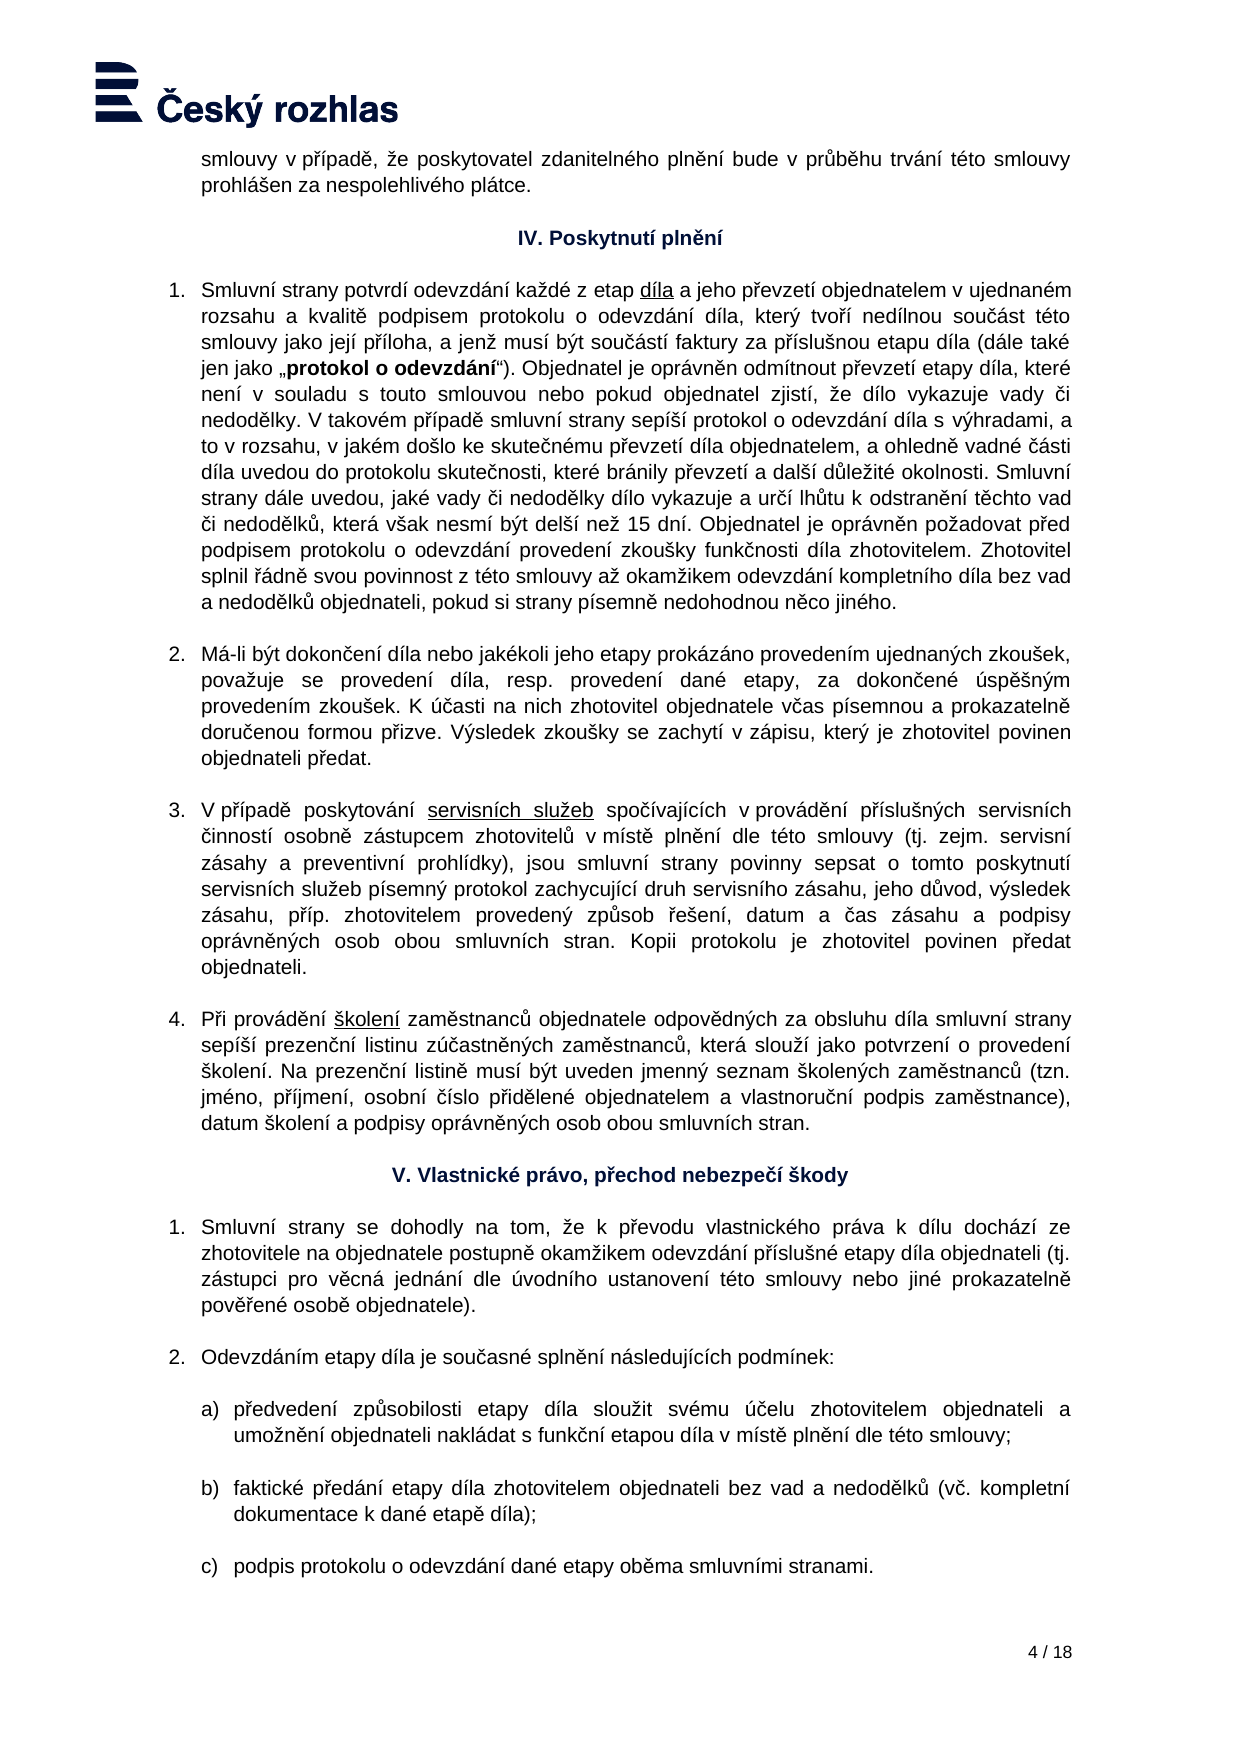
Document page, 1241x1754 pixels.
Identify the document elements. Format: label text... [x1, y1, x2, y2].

subtitle Vlastnické právo, přechod nebezpečí škody [168, 1162, 1072, 1188]
list Smluvní strany se dohodly na tom, že k převodu vlastnického práva k dílu dochází ze zhotovitele na objednatele postupně okamžikem odevzdání příslušné etapy díla objednateli (tj. zástupci pro věcná jednání dle úvodního ustanovení této smlouvy nebo jiné prokazatelně pověřené osobě objednatele). [168, 1214, 1072, 1318]
picture [95, 62, 398, 128]
list podpis protokolu o odevzdání dané etapy oběma smluvními stranami. [201, 1552, 1072, 1578]
list Odevzdáním etapy díla je současné splnění následujících podmínek: [168, 1344, 1072, 1370]
list V případě poskytování servisních služeb spočívajících v provádění příslušných servisních činností osobně zástupcem zhotovitelů v místě plnění dle této smlouvy (tj. zejm. servisní zásahy a preventivní prohlídky), jsou smluvní strany povinny sepsat o tomto poskytnutí servisních služeb písemný protokol zachycující druh servisního zásahu, jeho důvod, výsledek zásahu, příp. zhotovitelem provedený způsob řešení, datum a čas zásahu a podpisy oprávněných osob obou smluvních stran. Kopii protokolu je zhotovitel povinen předat objednateli. [168, 797, 1072, 979]
list faktické předání etapy díla zhotovitelem objednateli bez vad a nedodělků (vč. kompletní dokumentace k dané etapě díla); [201, 1474, 1072, 1526]
list předvedení způsobilosti etapy díla sloužit svému účelu zhotovitelem objednateli a umožnění objednateli nakládat s funkční etapou díla v místě plnění dle této smlouvy; [201, 1396, 1072, 1448]
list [168, 146, 1072, 198]
list Při provádění školení zaměstnanců objednatele odpovědných za obsluhu díla smluvní strany sepíší prezenční listinu zúčastněných zaměstnanců, která slouží jako potvrzení o provedení školení. Na prezenční listině musí být uveden jmenný seznam školených zaměstnanců (tzn. jméno, příjmení, osobní číslo přidělené objednatelem a vlastnoruční podpis zaměstnance), datum školení a podpisy oprávněných osob obou smluvních stran. [168, 1005, 1072, 1136]
subtitle Poskytnutí plnění [168, 224, 1072, 250]
list Má-li být dokončení díla nebo jakékoli jeho etapy prokázáno provedením ujednaných zkoušek, považuje se provedení díla, resp. provedení dané etapy, za dokončené úspěšným provedením zkoušek. K účasti na nich zhotovitel objednatele včas písemnou a prokazatelně doručenou formou přizve. Výsledek zkoušky se zachytí v zápisu, který je zhotovitel povinen objednateli předat. [168, 641, 1072, 771]
list Smluvní strany potvrdí odevzdání každé z etap díla a jeho převzetí objednatelem v ujednaném rozsahu a kvalitě podpisem protokolu o odevzdání díla, který tvoří nedílnou součást této smlouvy jako její příloha, a jenž musí být součástí faktury za příslušnou etapu díla (dále také jen jako „protokol o odevzdání“). Objednatel je oprávněn odmítnout převzetí etapy díla, které není v souladu s touto smlouvou nebo pokud objednatel zjistí, že dílo vykazuje vady či nedodělky. V takovém případě smluvní strany sepíší protokol o odevzdání díla s výhradami, a to v rozsahu, v jakém došlo ke skutečnému převzetí díla objednatelem, a ohledně vadné části díla uvedou do protokolu skutečnosti, které bránily převzetí a další důležité okolnosti. Smluvní strany dále uvedou, jaké vady či nedodělky dílo vykazuje a určí lhůtu k odstranění těchto vad či nedodělků, která však nesmí být delší než 15 dní. Objednatel je oprávněn požadovat před podpisem protokolu o odevzdání provedení zkoušky funkčnosti díla zhotovitelem. Zhotovitel splnil řádně svou povinnost z této smlouvy až okamžikem odevzdání kompletního díla bez vad a nedodělků objednateli, pokud si strany písemně nedohodnou něco jiného. [168, 276, 1072, 615]
